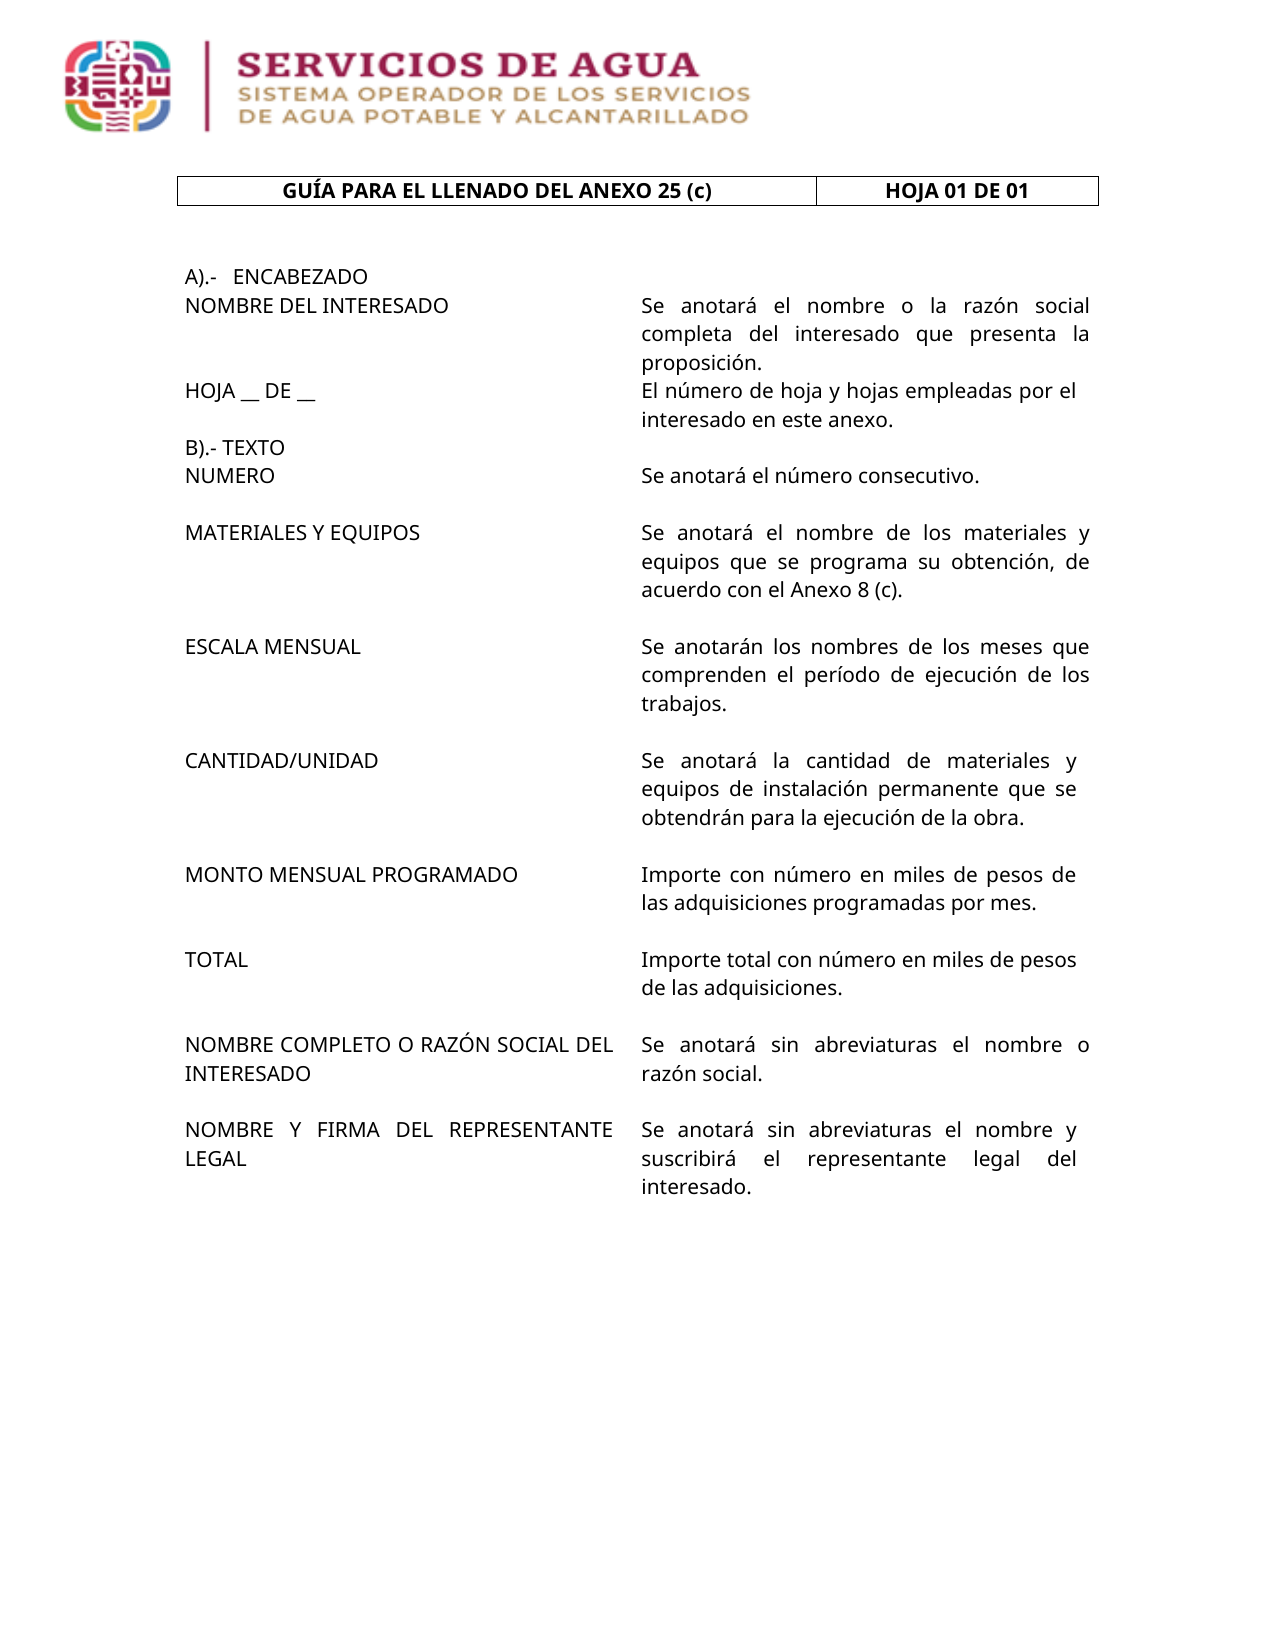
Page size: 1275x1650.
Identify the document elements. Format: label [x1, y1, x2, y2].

picture [60, 30, 759, 148]
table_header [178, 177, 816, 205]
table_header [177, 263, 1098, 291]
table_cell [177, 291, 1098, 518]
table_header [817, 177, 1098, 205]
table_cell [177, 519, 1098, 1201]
